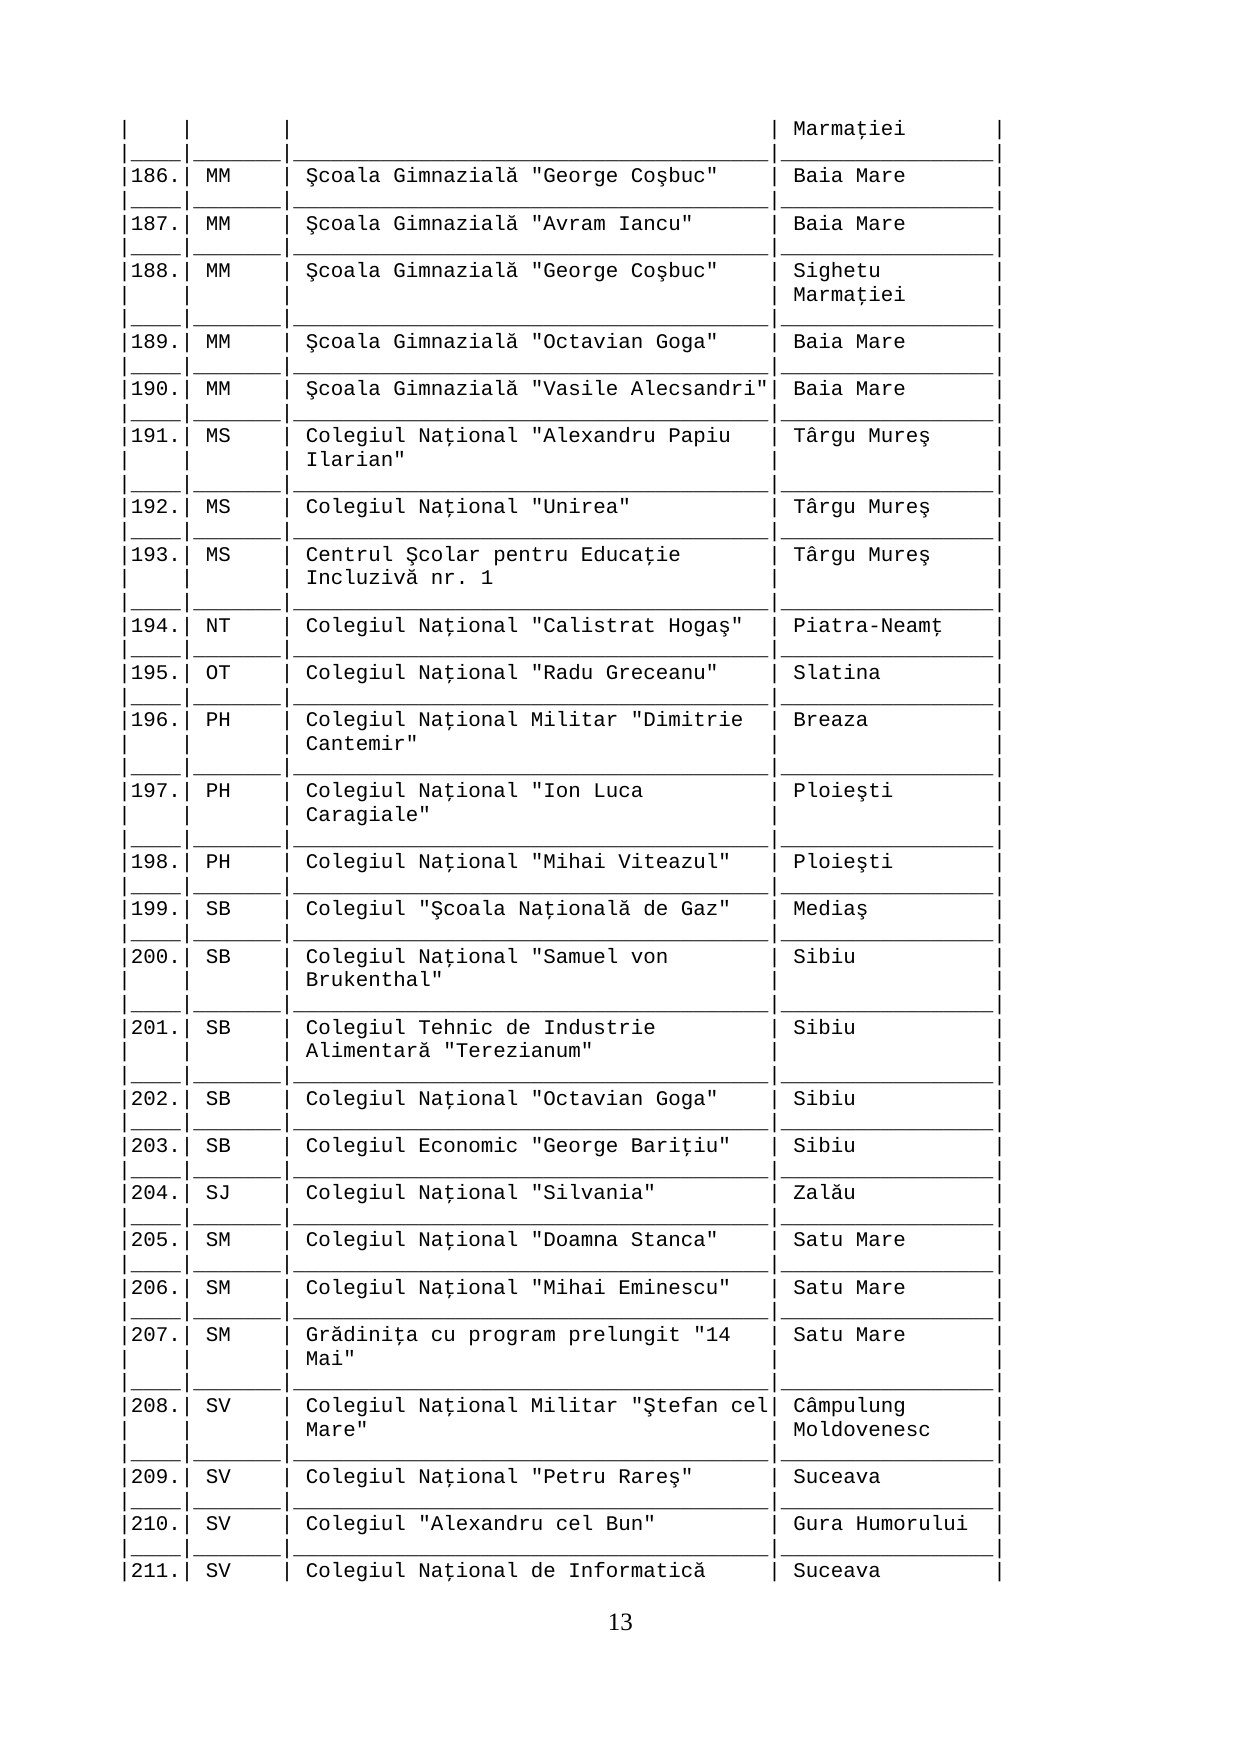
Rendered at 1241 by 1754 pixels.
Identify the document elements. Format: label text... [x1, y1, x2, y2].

text | | | Alimentară "Terezianum" | | [118, 1040, 1122, 1064]
text |____|_______|______________________________________|_________________| [118, 638, 1122, 662]
text |____|_______|______________________________________|_________________| [118, 757, 1122, 780]
text | | | | Marmaţiei | [118, 118, 1122, 142]
text |____|_______|______________________________________|_________________| [118, 591, 1122, 615]
text |____|_______|______________________________________|_________________| [118, 1158, 1122, 1182]
text |189.| MM | Şcoala Gimnazială "Octavian Goga" | Baia Mare | [118, 331, 1122, 354]
text |191.| MS | Colegiul Naţional "Alexandru Papiu | Târgu Mureş | [118, 426, 1122, 449]
text |____|_______|______________________________________|_________________| [118, 1442, 1122, 1466]
text |202.| SB | Colegiul Naţional "Octavian Goga" | Sibiu | [118, 1088, 1122, 1111]
text |____|_______|______________________________________|_________________| [118, 1489, 1122, 1513]
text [118, 1537, 1122, 1561]
text | | | Mai" | | [118, 1348, 1122, 1371]
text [118, 189, 1122, 213]
text | | | | Marmaţiei | [118, 284, 1122, 307]
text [118, 142, 1122, 165]
text |207.| SM | Grădiniţa cu program prelungit "14 | Satu Mare | [118, 1324, 1122, 1348]
text |198.| PH | Colegiul Naţional "Mihai Viteazul" | Ploieşti | [118, 851, 1122, 875]
text |____|_______|______________________________________|_________________| [118, 402, 1122, 426]
text |____|_______|______________________________________|_________________| [118, 686, 1122, 709]
text |204.| SJ | Colegiul Naţional "Silvania" | Zalău | [118, 1182, 1122, 1206]
text |195.| OT | Colegiul Naţional "Radu Greceanu" | Slatina | [118, 662, 1122, 686]
text |197.| PH | Colegiul Naţional "Ion Luca | Ploieşti | [118, 780, 1122, 804]
text |193.| MS | Centrul Şcolar pentru Educaţie | Târgu Mureş | [118, 544, 1122, 567]
text |____|_______|______________________________________|_________________| [118, 1253, 1122, 1277]
text |206.| SM | Colegiul Naţional "Mihai Eminescu" | Satu Mare | [118, 1277, 1122, 1300]
text |____|_______|______________________________________|_________________| [118, 1371, 1122, 1395]
text |208.| SV | Colegiul Naţional Militar "Ştefan cel| Câmpulung | [118, 1395, 1122, 1419]
text |____|_______|______________________________________|_________________| [118, 993, 1122, 1017]
text |194.| NT | Colegiul Naţional "Calistrat Hogaş" | Piatra-Neamţ | [118, 615, 1122, 638]
text | | | Ilarian" | | [118, 449, 1122, 473]
text | | | Incluzivă nr. 1 | | [118, 567, 1122, 591]
text |209.| SV | Colegiul Naţional "Petru Rareş" | Suceava | [118, 1466, 1122, 1489]
text |____|_______|______________________________________|_________________| [118, 307, 1122, 331]
text |____|_______|______________________________________|_________________| [118, 473, 1122, 496]
text |____|_______|______________________________________|_________________| [118, 1300, 1122, 1324]
text |205.| SM | Colegiul Naţional "Doamna Stanca" | Satu Mare | [118, 1229, 1122, 1253]
text | | | Brukenthal" | | [118, 969, 1122, 993]
text | | | Cantemir" | | [118, 733, 1122, 757]
text |190.| MM | Şcoala Gimnazială "Vasile Alecsandri"| Baia Mare | [118, 378, 1122, 402]
text |196.| PH | Colegiul Naţional Militar "Dimitrie | Breaza | [118, 709, 1122, 733]
text |203.| SB | Colegiul Economic "George Bariţiu" | Sibiu | [118, 1135, 1122, 1158]
text |____|_______|______________________________________|_________________| [118, 520, 1122, 544]
text |____|_______|______________________________________|_________________| [118, 827, 1122, 851]
text |____|_______|______________________________________|_________________| [118, 875, 1122, 898]
text |____|_______|______________________________________|_________________| [118, 236, 1122, 260]
text | | | Mare" | Moldovenesc | [118, 1419, 1122, 1442]
text |199.| SB | Colegiul "Şcoala Naţională de Gaz" | Mediaş | [118, 898, 1122, 922]
text |____|_______|______________________________________|_________________| [118, 1206, 1122, 1229]
text |____|_______|______________________________________|_________________| [118, 354, 1122, 378]
text |187.| MM | Şcoala Gimnazială "Avram Iancu" | Baia Mare | [118, 213, 1122, 236]
text |211.| SV | Colegiul Naţional de Informatică | Suceava | [118, 1561, 1122, 1584]
text |188.| MM | Şcoala Gimnazială "George Coşbuc" | Sighetu | [118, 260, 1122, 284]
text |201.| SB | Colegiul Tehnic de Industrie | Sibiu | [118, 1017, 1122, 1040]
text |____|_______|______________________________________|_________________| [118, 1111, 1122, 1135]
text | | | Caragiale" | | [118, 804, 1122, 827]
text |192.| MS | Colegiul Naţional "Unirea" | Târgu Mureş | [118, 496, 1122, 520]
text |186.| MM | Şcoala Gimnazială "George Coşbuc" | Baia Mare | [118, 165, 1122, 189]
text |210.| SV | Colegiul "Alexandru cel Bun" | Gura Humorului | [118, 1513, 1122, 1537]
text |____|_______|______________________________________|_________________| [118, 1064, 1122, 1088]
text |____|_______|______________________________________|_________________| [118, 922, 1122, 946]
text |200.| SB | Colegiul Naţional "Samuel von | Sibiu | [118, 946, 1122, 969]
